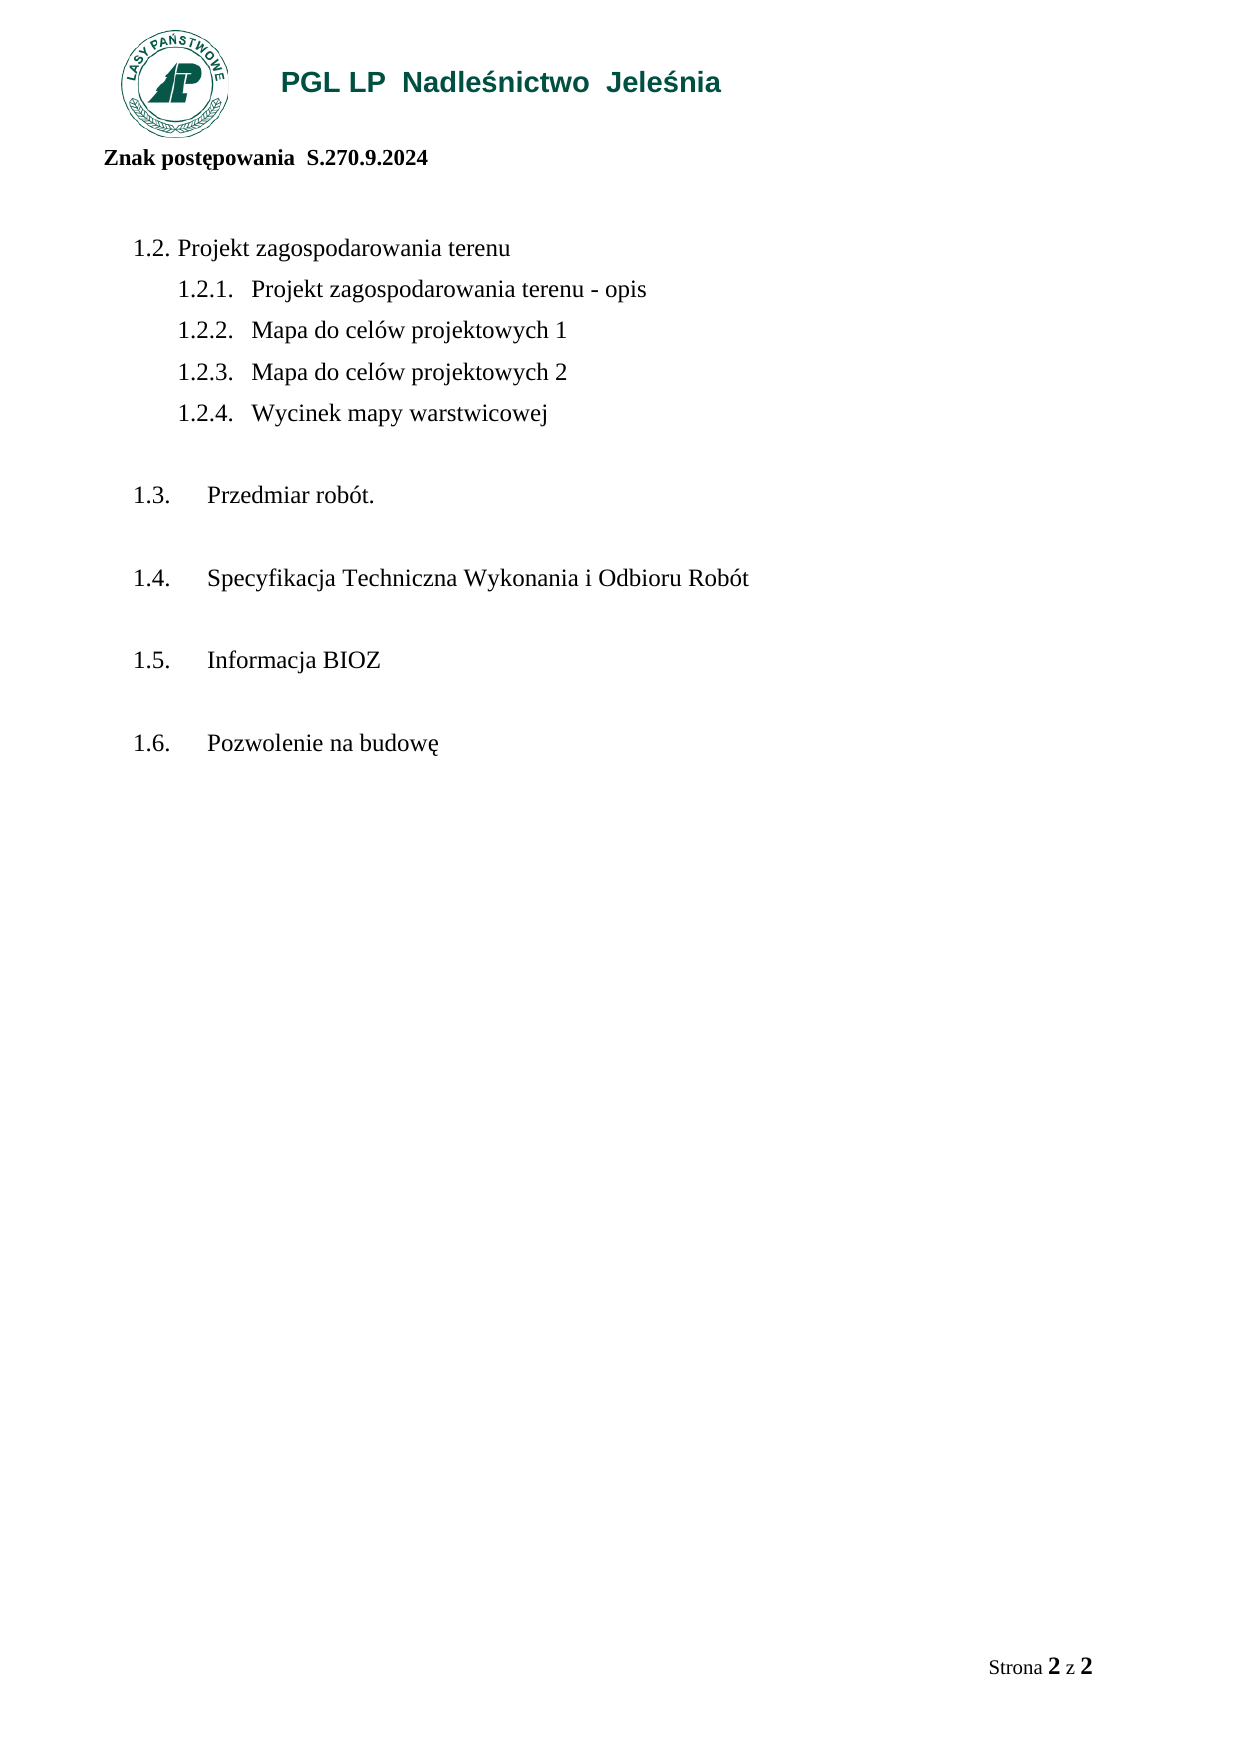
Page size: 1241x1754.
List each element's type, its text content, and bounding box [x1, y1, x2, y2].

text 1.2.3. Mapa do celów projektowych 2 [177, 357, 1092, 386]
text 1.2.4. Wycinek mapy warstwicowej [177, 398, 1092, 427]
text 1.5. Informacja BIOZ [133, 646, 1092, 674]
text 1.2.1. Projekt zagospodarowania terenu - opis [177, 274, 1092, 303]
text 1.2.2. Mapa do celów projektowych 1 [177, 316, 1092, 344]
text 1.6. Pozwolenie na budowę [133, 728, 1092, 757]
text 1.4. Specyfikacja Techniczna Wykonania i Odbioru Robót [133, 563, 1092, 592]
text 1.3. Przedmiar robót. [133, 481, 1092, 509]
text 1.2. Projekt zagospodarowania terenu [133, 233, 1092, 262]
